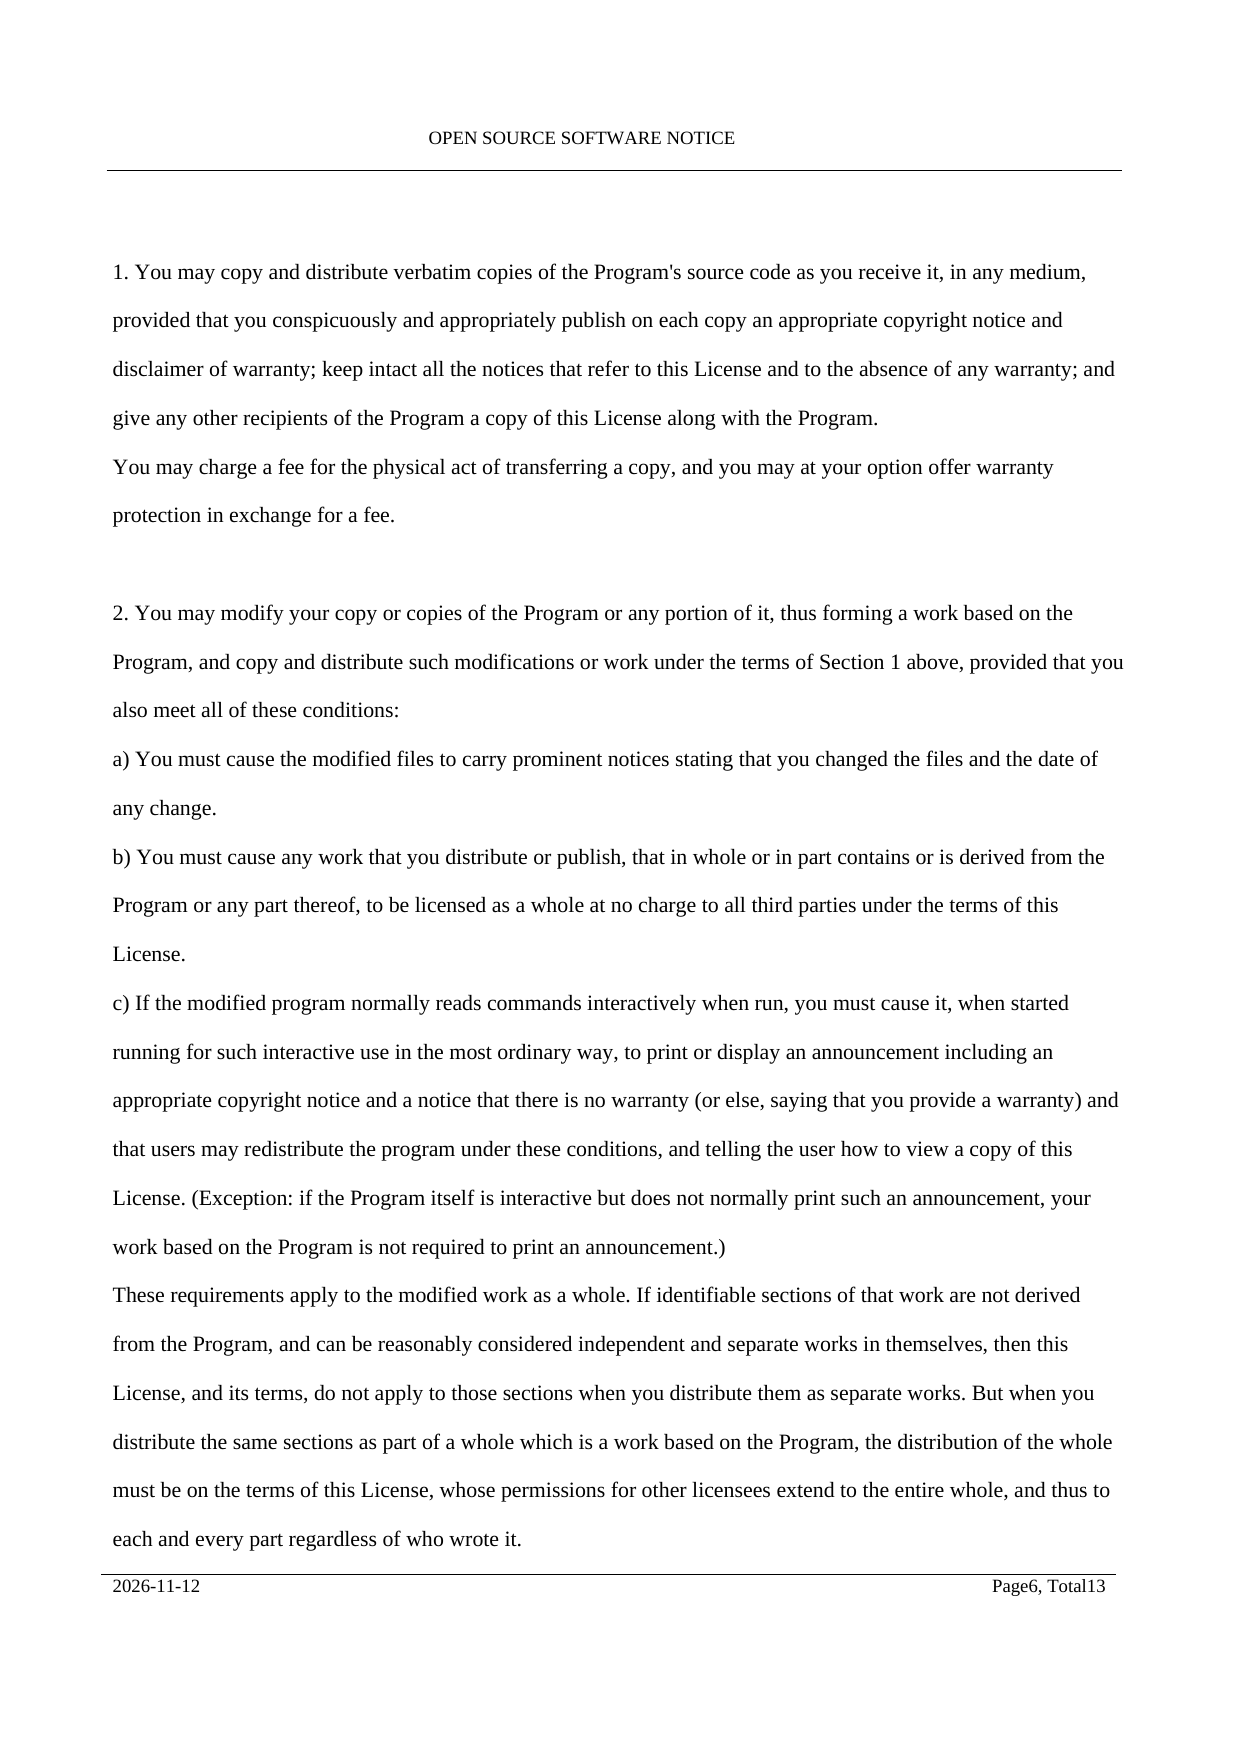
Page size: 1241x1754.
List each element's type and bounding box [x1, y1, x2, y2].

text [112, 206, 1128, 1555]
